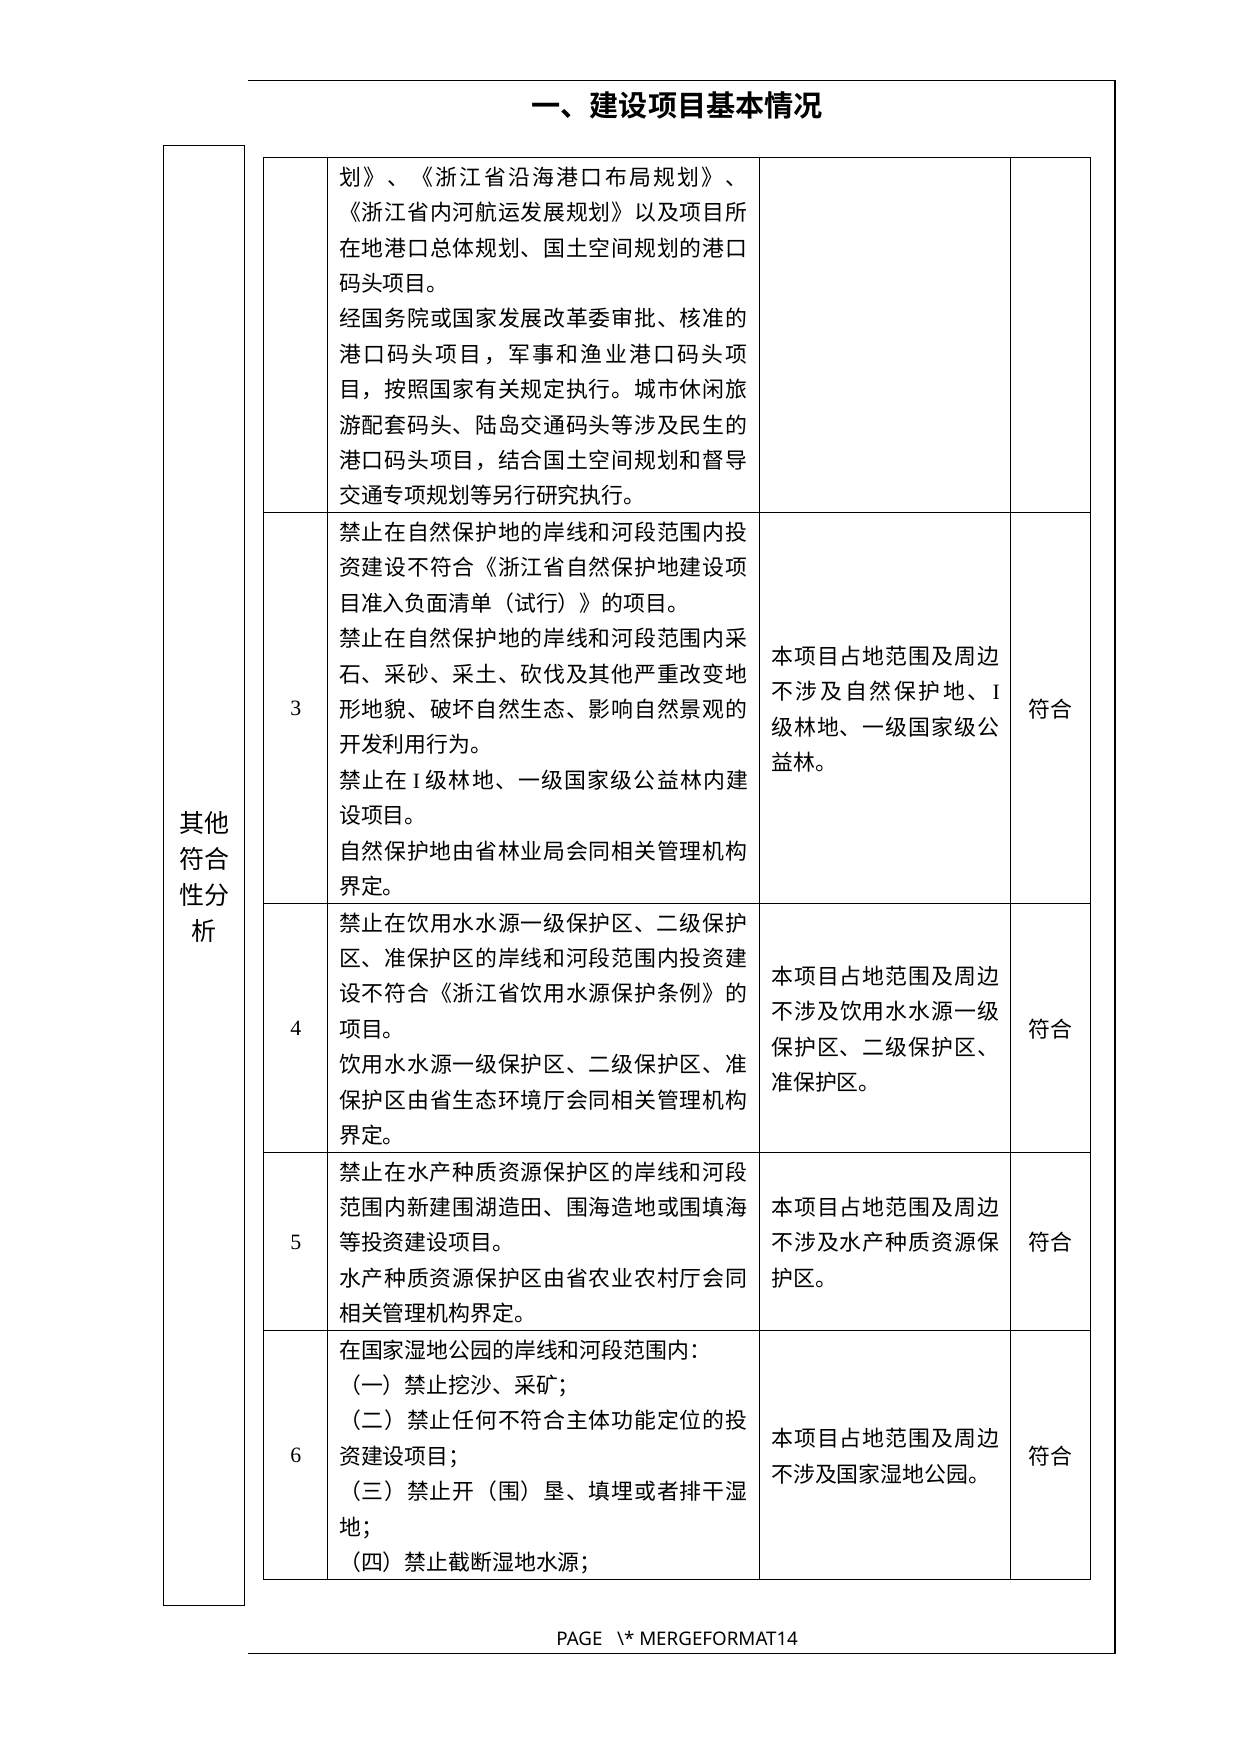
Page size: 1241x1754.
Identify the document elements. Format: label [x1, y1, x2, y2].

table_header [236, 151, 1114, 1586]
